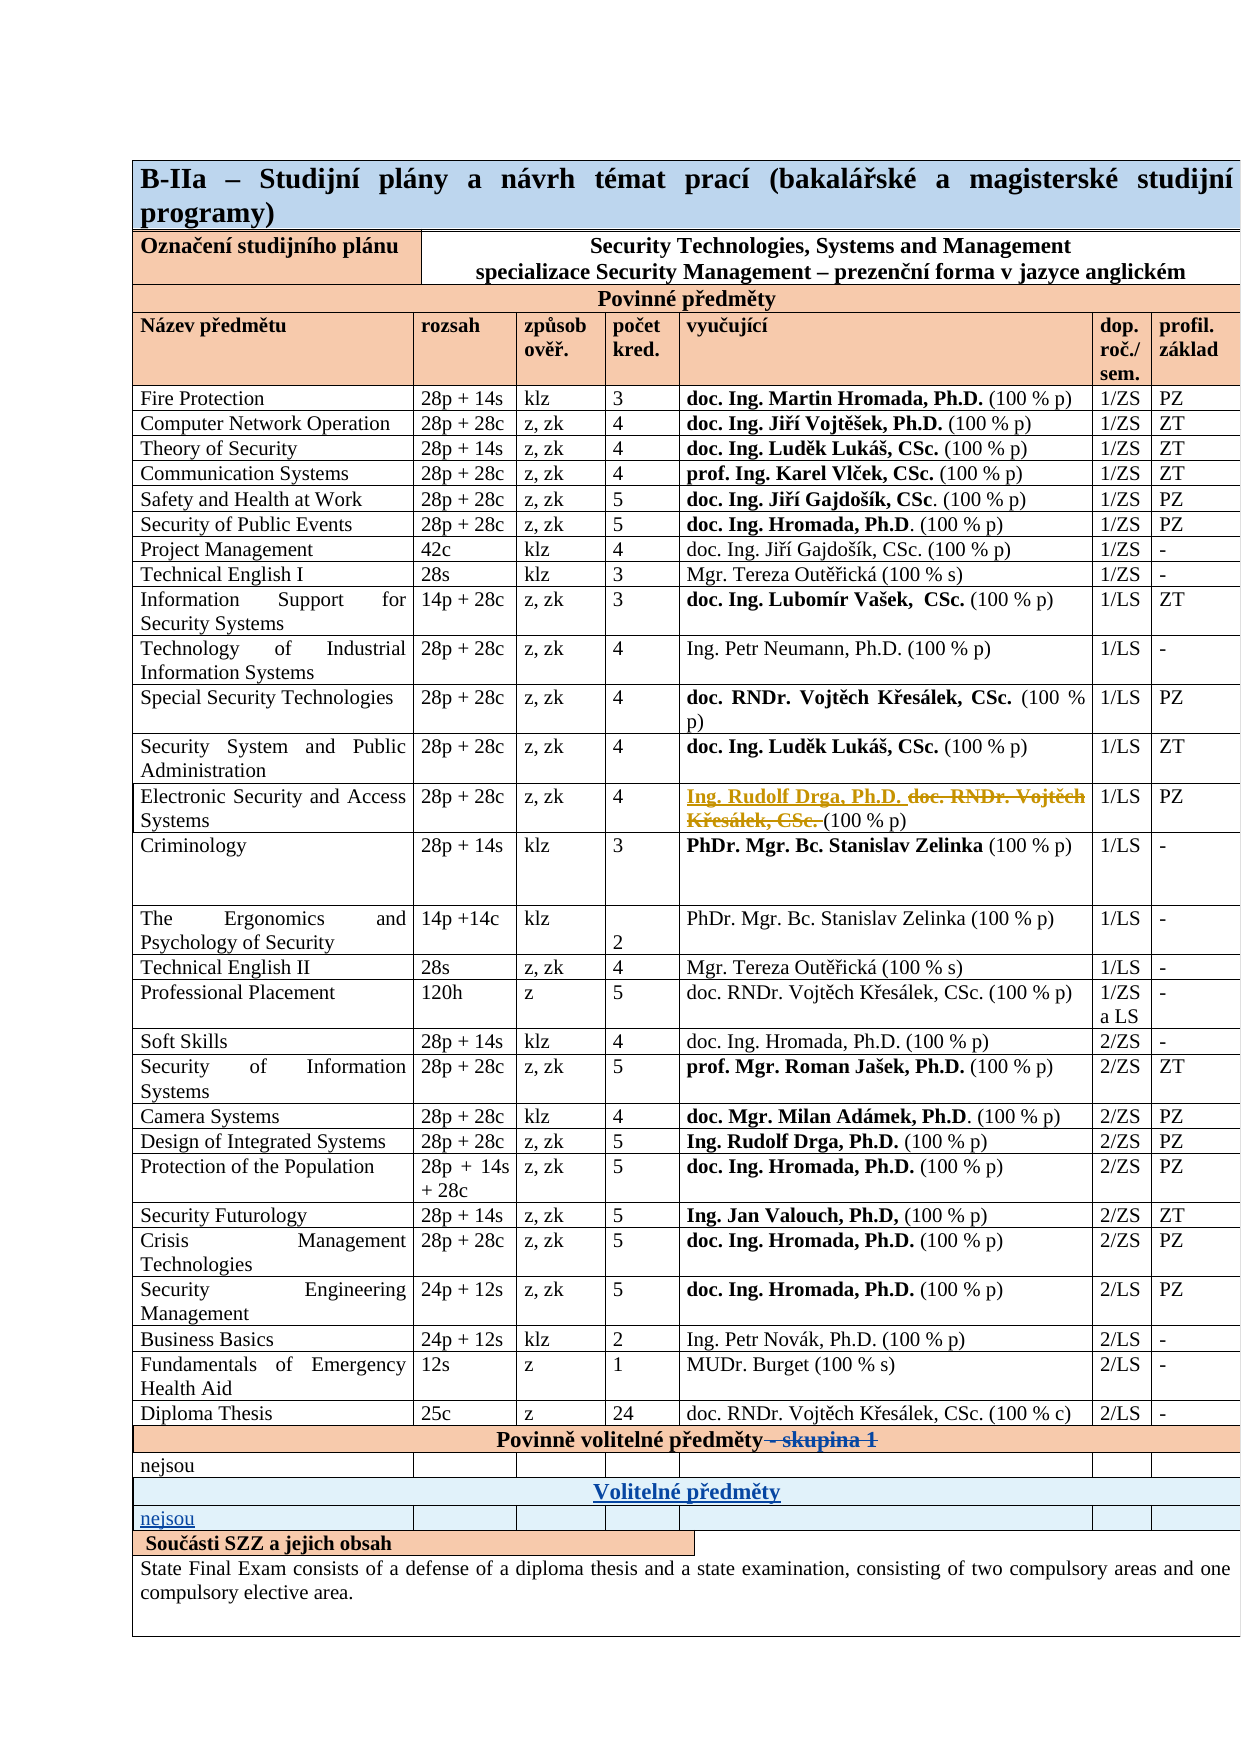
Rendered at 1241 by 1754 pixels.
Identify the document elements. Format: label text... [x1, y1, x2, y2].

table_cell 1/LS [1093, 685, 1151, 733]
table_cell Název předmětu [133, 313, 413, 385]
table_cell 5 [606, 1055, 679, 1103]
table_cell z, zk [517, 636, 605, 684]
table_cell počet kred. [606, 313, 679, 385]
table_cell z, zk [517, 1129, 605, 1153]
table_cell z, zk [517, 784, 605, 832]
table_cell [517, 1453, 605, 1477]
table_cell Professional Placement [133, 980, 413, 1028]
table_cell Mgr. Tereza Outěřická (100 % s) [680, 955, 1092, 979]
table_cell doc. Mgr. Milan Adámek, Ph.D. (100 % p) [680, 1104, 1092, 1128]
table_cell PZ [1152, 1277, 1240, 1325]
table_cell 42c [414, 537, 516, 561]
table_cell 1/ZS [1093, 386, 1151, 410]
table_cell Security System and Public Administration [133, 734, 413, 782]
table_cell - [1152, 537, 1240, 561]
table_cell 2/LS [1093, 1326, 1151, 1351]
table_cell 28p + 28c [414, 1228, 516, 1276]
table_cell ZT [1152, 1055, 1240, 1103]
table_cell 4 [606, 537, 679, 561]
table_cell z, zk [517, 1277, 605, 1325]
table_cell doc. Ing. Jiří Gajdošík, CSc. (100 % p) [680, 537, 1092, 561]
table_cell z, zk [517, 587, 605, 635]
table_cell 1/LS [1093, 833, 1151, 905]
table_cell z [517, 980, 605, 1028]
table_cell 1/ZS [1093, 537, 1151, 561]
table_cell PhDr. Mgr. Bc. Stanislav Zelinka (100 % p) [680, 906, 1092, 954]
table_cell 2/LS [1093, 1352, 1151, 1400]
table_cell PZ [1152, 386, 1240, 410]
table_cell Information Support for Security Systems [133, 587, 413, 635]
table_cell Ing. Petr Neumann, Ph.D. (100 % p) [680, 636, 1092, 684]
table_cell Business Basics [133, 1326, 413, 1351]
table_cell 2/ZS [1093, 1154, 1151, 1202]
table_cell 2/LS [1093, 1401, 1151, 1425]
table_cell Computer Network Operation [133, 411, 413, 435]
table_cell 5 [606, 1129, 679, 1153]
table_cell Fire Protection [133, 386, 413, 410]
table_cell PZ [1152, 1129, 1240, 1153]
table_cell [1152, 1453, 1240, 1477]
table_cell 2/ZS [1093, 1104, 1151, 1128]
table_cell doc. Ing. Hromada, Ph.D. (100 % p) [680, 512, 1092, 536]
table_cell 120h [414, 980, 516, 1028]
table_cell Fundamentals of Emergency Health Aid [133, 1352, 413, 1400]
table_cell Ing. Jan Valouch, Ph.D, (100 % p) [680, 1203, 1092, 1227]
table_cell 4 [606, 955, 679, 979]
table_cell 4 [606, 734, 679, 782]
table_cell 2/ZS [1093, 1228, 1151, 1276]
table_cell 1/ZS [1093, 436, 1151, 460]
table_cell Diploma Thesis [133, 1401, 413, 1425]
table_cell 4 [606, 1029, 679, 1053]
table_cell PZ [1152, 1154, 1240, 1202]
table_cell Ing. Rudolf Drga, Ph.D. (100 % p) [680, 1129, 1092, 1153]
table_cell Security Futurology [133, 1203, 413, 1227]
table_cell Technology of Industrial Information Systems [133, 636, 413, 684]
table_cell Povinně volitelné předměty [134, 1426, 1240, 1452]
table_cell Security Technologies, Systems and Management specializace Security Management – prezenční forma v jazyce anglickém [422, 232, 1240, 284]
table_cell klz [517, 1104, 605, 1128]
table_cell Electronic Security and Access Systems [134, 784, 413, 832]
table_cell Soft Skills [133, 1029, 413, 1053]
table_cell z, zk [517, 734, 605, 782]
table_cell z [517, 1401, 605, 1425]
table_cell klz [517, 562, 605, 586]
table_cell z, zk [517, 1055, 605, 1103]
table_cell 4 [606, 411, 679, 435]
table_cell PZ [1152, 685, 1240, 733]
table_cell 1/ZS [1093, 411, 1151, 435]
table_cell 28p + 14s [414, 1029, 516, 1053]
table_cell 28p + 28c [414, 1055, 516, 1103]
table_cell 1/LS [1093, 955, 1151, 979]
table_cell vyučující [680, 313, 1092, 385]
table_cell doc. Ing. Hromada, Ph.D. (100 % p) [680, 1277, 1092, 1325]
table_cell 1/LS [1093, 784, 1151, 832]
table_cell 24p + 12s [414, 1277, 516, 1325]
table_cell klz [517, 906, 605, 954]
table_cell [1093, 1453, 1151, 1477]
table_cell 14p +14c [414, 906, 516, 954]
table_cell 28p + 28c [414, 1104, 516, 1128]
table_cell ZT [1152, 411, 1240, 435]
table_cell - [1152, 980, 1240, 1028]
table_cell doc. RNDr. Vojtěch Křesálek, CSc. (100 % p) [680, 980, 1092, 1028]
table_cell PZ [1152, 784, 1240, 832]
table_cell z, zk [517, 486, 605, 511]
table_cell Ing. Petr Novák, Ph.D. (100 % p) [680, 1326, 1092, 1351]
table_cell klz [517, 537, 605, 561]
table_cell ZT [1152, 461, 1240, 485]
table_cell 28p + 14s [414, 436, 516, 460]
table_header B-IIa – Studijní plány a návrh témat prací (bakalářské a magisterské studijní programy) [133, 161, 1240, 228]
table_cell MUDr. Burget (100 % s) [680, 1352, 1092, 1400]
table_cell 28p + 28c [414, 734, 516, 782]
table_cell 28p + 14s [414, 1203, 516, 1227]
table_cell způsob ověř. [517, 313, 605, 385]
table_cell 5 [606, 1228, 679, 1276]
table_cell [133, 1555, 1240, 1636]
table_cell prof. Mgr. Roman Jašek, Ph.D. (100 % p) [680, 1055, 1092, 1103]
table_cell 28p + 28c [414, 486, 516, 511]
table_cell Součásti SZZ a jejich obsah [133, 1531, 694, 1555]
table_cell Special Security Technologies [133, 685, 413, 733]
table_cell - [1152, 833, 1240, 905]
table_cell PZ [1152, 1104, 1240, 1128]
table_cell 28s [414, 955, 516, 979]
table_cell 14p + 28c [414, 587, 516, 635]
table_cell Technical English II [133, 955, 413, 979]
table_cell nejsou [133, 1453, 413, 1477]
table_cell 3 [606, 386, 679, 410]
table_cell 3 [606, 833, 679, 905]
table_cell 4 [606, 784, 679, 832]
table_cell 28p + 28c [414, 461, 516, 485]
table_cell 3 [606, 562, 679, 586]
table_cell z, zk [517, 512, 605, 536]
table_cell - [1152, 906, 1240, 954]
table_cell 12s [414, 1352, 516, 1400]
table_cell 5 [606, 1203, 679, 1227]
table_cell dop. roč./ sem. [1093, 313, 1151, 385]
table_cell 28p + 14s [414, 833, 516, 905]
table_cell PZ [1152, 1228, 1240, 1276]
table_cell Project Management [133, 537, 413, 561]
table_cell [414, 1453, 516, 1477]
table_cell 3 [606, 587, 679, 635]
table_cell doc. RNDr. Vojtěch Křesálek, CSc. (100 % p) [680, 685, 1092, 733]
table_cell 5 [606, 486, 679, 511]
table_cell z, zk [517, 461, 605, 485]
table_cell 4 [606, 636, 679, 684]
table_cell 1/ZS a LS [1093, 980, 1151, 1028]
table_cell 1/LS [1093, 636, 1151, 684]
table_cell 24p + 12s [414, 1326, 516, 1351]
table_cell Design of Integrated Systems [133, 1129, 413, 1153]
table_cell (100 % p) [680, 784, 1092, 832]
table_cell 28p + 28c [414, 685, 516, 733]
table_cell doc. RNDr. Vojtěch Křesálek, CSc. (100 % c) [680, 1401, 1092, 1425]
table_cell 5 [606, 512, 679, 536]
table_cell 1/ZS [1093, 486, 1151, 511]
table_cell 2/ZS [1093, 1055, 1151, 1103]
table_cell PZ [1152, 512, 1240, 536]
table_cell 25c [414, 1401, 516, 1425]
table_cell - [1152, 955, 1240, 979]
table_cell z, zk [517, 685, 605, 733]
table_cell z, zk [517, 436, 605, 460]
table_cell z, zk [517, 955, 605, 979]
table_cell [695, 1531, 1240, 1555]
table_cell [680, 1453, 1092, 1477]
table_cell rozsah [414, 313, 516, 385]
table_cell The Ergonomics and Psychology of Security [133, 906, 413, 954]
table_cell 4 [606, 1104, 679, 1128]
table_cell Security Engineering Management [133, 1277, 413, 1325]
table_cell - [1152, 1326, 1240, 1351]
table_cell klz [517, 833, 605, 905]
table_cell ZT [1152, 1203, 1240, 1227]
table_cell klz [517, 1029, 605, 1053]
table_cell 1/LS [1093, 587, 1151, 635]
table_cell z [517, 1352, 605, 1400]
table_cell Theory of Security [133, 436, 413, 460]
table_cell 2/ZS [1093, 1029, 1151, 1053]
table_cell doc. Ing. Jiří Gajdošík, CSc. (100 % p) [680, 486, 1092, 511]
table_cell 28s [414, 562, 516, 586]
table_cell 4 [606, 685, 679, 733]
table_cell prof. Ing. Karel Vlček, CSc. (100 % p) [680, 461, 1092, 485]
table_cell 2 [606, 906, 679, 954]
table_cell 1 [606, 1352, 679, 1400]
table_cell Security of Information Systems [133, 1055, 413, 1103]
table_cell 24 [606, 1401, 679, 1425]
table_cell doc. Ing. Jiří Vojtěšek, Ph.D. (100 % p) [680, 411, 1092, 435]
table_cell 4 [606, 461, 679, 485]
table_cell 5 [606, 980, 679, 1028]
table_cell z, zk [517, 1154, 605, 1202]
table_cell z, zk [517, 1228, 605, 1276]
table_cell - [1152, 1401, 1240, 1425]
table_cell - [1152, 636, 1240, 684]
table_cell 2/ZS [1093, 1203, 1151, 1227]
table_cell Communication Systems [133, 461, 413, 485]
table_cell 1/LS [1093, 906, 1151, 954]
table_cell - [1152, 1029, 1240, 1053]
table_cell Criminology [133, 833, 413, 905]
table_cell ZT [1152, 734, 1240, 782]
table_cell 28p + 28c [414, 636, 516, 684]
table_cell PZ [1152, 486, 1240, 511]
table_cell doc. Ing. Lubomír Vašek, CSc. (100 % p) [680, 587, 1092, 635]
table_cell Technical English I [133, 562, 413, 586]
table_cell z, zk [517, 1203, 605, 1227]
table_cell 1/LS [1093, 734, 1151, 782]
table_cell Označení studijního plánu [133, 232, 421, 284]
table_cell 28p + 28c [414, 411, 516, 435]
table_cell 28p + 28c [414, 512, 516, 536]
table_cell 1/ZS [1093, 562, 1151, 586]
table_cell klz [517, 1326, 605, 1351]
table_cell doc. Ing. Luděk Lukáš, CSc. (100 % p) [680, 436, 1092, 460]
table_cell 2/LS [1093, 1277, 1151, 1325]
table_cell 28p + 14s [414, 386, 516, 410]
table_cell Safety and Health at Work [133, 486, 413, 511]
table_cell doc. Ing. Hromada, Ph.D. (100 % p) [680, 1228, 1092, 1276]
table_cell 28p + 28c [414, 784, 516, 832]
table_cell 2 [606, 1326, 679, 1351]
table_cell Security of Public Events [133, 512, 413, 536]
table_cell profil. základ [1152, 313, 1240, 385]
table_cell 28p + 14s + 28c [414, 1154, 516, 1202]
table_cell ZT [1152, 587, 1240, 635]
table_cell 1/ZS [1093, 461, 1151, 485]
table_cell - [1152, 562, 1240, 586]
table_cell 5 [606, 1154, 679, 1202]
table_cell doc. Ing. Martin Hromada, Ph.D. (100 % p) [680, 386, 1092, 410]
table_cell klz [517, 386, 605, 410]
table_cell PhDr. Mgr. Bc. Stanislav Zelinka (100 % p) [680, 833, 1092, 905]
table_cell doc. Ing. Hromada, Ph.D. (100 % p) [680, 1029, 1092, 1053]
table_cell 28p + 28c [414, 1129, 516, 1153]
table_cell Camera Systems [133, 1104, 413, 1128]
table_cell 1/ZS [1093, 512, 1151, 536]
table_cell 2/ZS [1093, 1129, 1151, 1153]
table_cell [606, 1453, 679, 1477]
table_cell Mgr. Tereza Outěřická (100 % s) [680, 562, 1092, 586]
table_cell Protection of the Population [133, 1154, 413, 1202]
table_cell doc. Ing. Hromada, Ph.D. (100 % p) [680, 1154, 1092, 1202]
table_cell 4 [606, 436, 679, 460]
table_cell Povinné předměty [133, 285, 1240, 312]
table_cell z, zk [517, 411, 605, 435]
table_cell 5 [606, 1277, 679, 1325]
table_cell Crisis Management Technologies [133, 1228, 413, 1276]
table_cell - [1152, 1352, 1240, 1400]
table_cell ZT [1152, 436, 1240, 460]
table_cell doc. Ing. Luděk Lukáš, CSc. (100 % p) [680, 734, 1092, 782]
